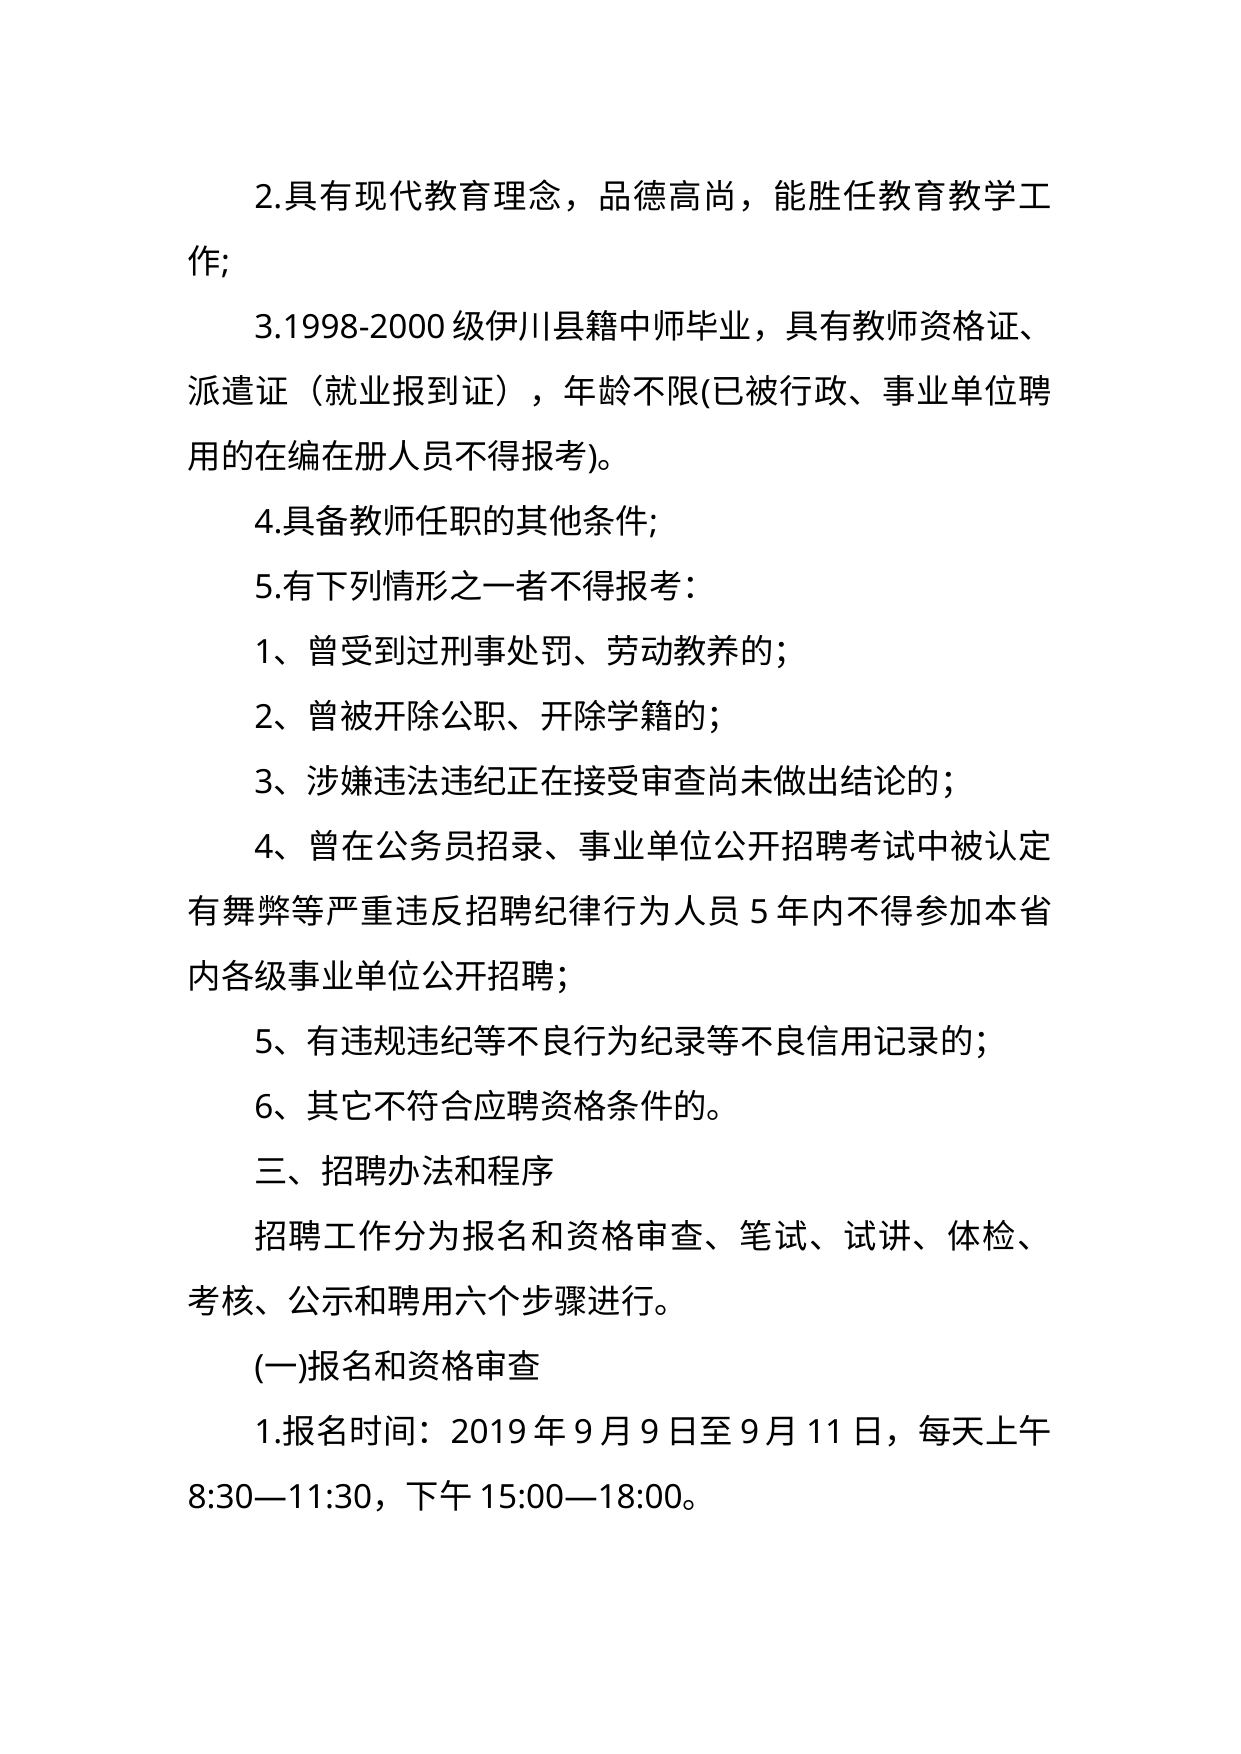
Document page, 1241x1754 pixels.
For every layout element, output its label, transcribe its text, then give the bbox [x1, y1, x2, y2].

text 5.有下列情形之一者不得报考： [187, 552, 1053, 617]
text 3、涉嫌违法违纪正在接受审查尚未做出结论的； [187, 747, 1053, 812]
text 4.具备教师任职的其他条件; [187, 487, 1053, 552]
text (一)报名和资格审查 [187, 1332, 1053, 1397]
text 1.报名时间：2019年9月9日至9月11日，每天上午8:30—11:30，下午15:00—18:00。 [187, 1397, 1053, 1527]
text 招聘工作分为报名和资格审查、笔试、试讲、体检、考核、公示和聘用六个步骤进行。 [187, 1202, 1053, 1332]
text 4、曾在公务员招录、事业单位公开招聘考试中被认定有舞弊等严重违反招聘纪律行为人员5年内不得参加本省内各级事业单位公开招聘； [187, 812, 1053, 1007]
text 1、曾受到过刑事处罚、劳动教养的； [187, 617, 1053, 682]
text 2.具有现代教育理念，品德高尚，能胜任教育教学工作; [187, 162, 1053, 292]
text 3.1998-2000级伊川县籍中师毕业，具有教师资格证、派遣证（就业报到证），年龄不限(已被行政、事业单位聘用的在编在册人员不得报考)。 [187, 292, 1053, 487]
text 6、其它不符合应聘资格条件的。 [187, 1072, 1053, 1137]
text 5、有违规违纪等不良行为纪录等不良信用记录的； [187, 1007, 1053, 1072]
text 2、曾被开除公职、开除学籍的； [187, 682, 1053, 747]
text 三、招聘办法和程序 [187, 1137, 1053, 1202]
